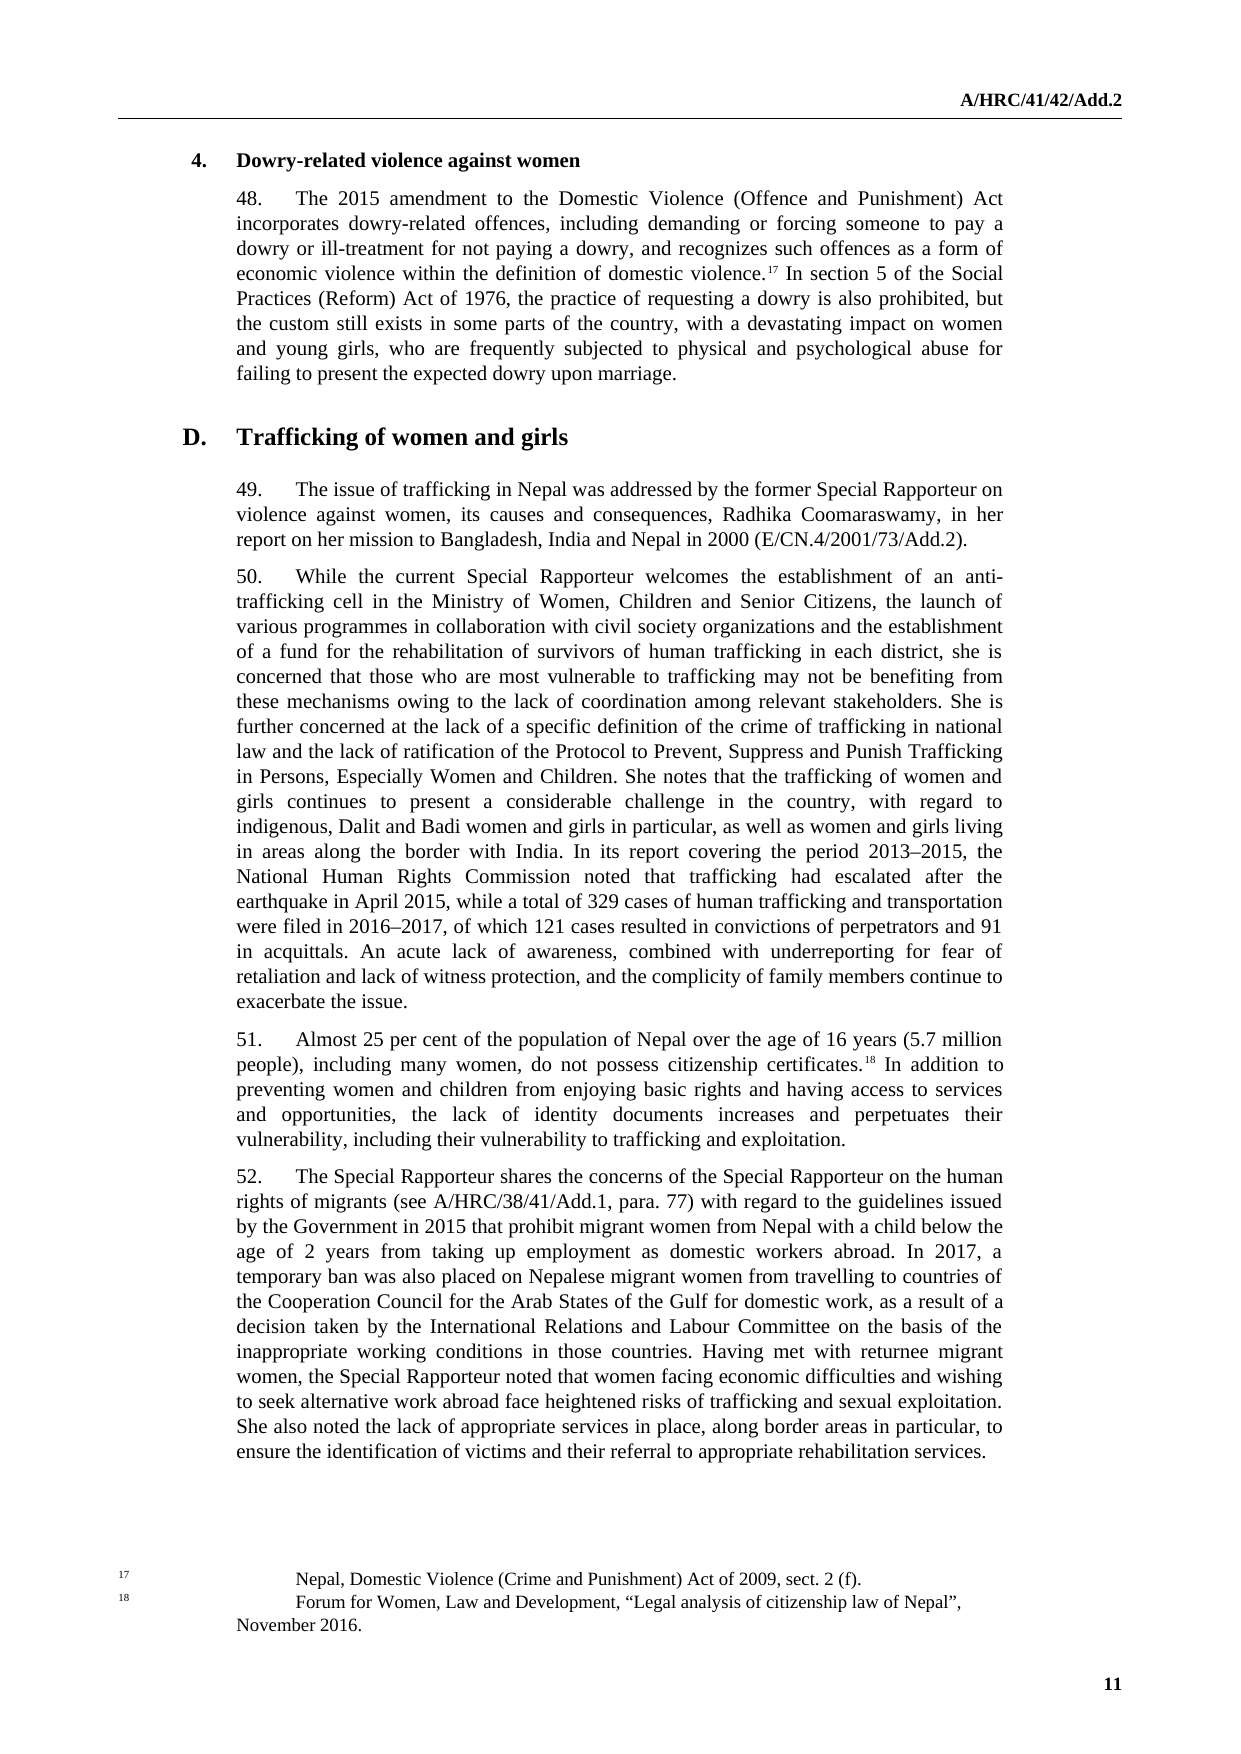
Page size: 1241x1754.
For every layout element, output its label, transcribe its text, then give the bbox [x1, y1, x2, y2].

text 50. While the current Special Rapporteur welcomes the establishment of an anti-trafficking cell in the Ministry of Women, Children and Senior Citizens, the launch of various programmes in collaboration with civil society organizations and the establishment of a fund for the rehabilitation of survivors of human trafficking in each district, she is concerned that those who are most vulnerable to trafficking may not be benefiting from these mechanisms owing to the lack of coordination among relevant stakeholders. She is further concerned at the lack of a specific definition of the crime of trafficking in national law and the lack of ratification of the Protocol to Prevent, Suppress and Punish Trafficking in Persons, Especially Women and Children. She notes that the trafficking of women and girls continues to present a considerable challenge in the country, with regard to indigenous, Dalit and Badi women and girls in particular, as well as women and girls living in areas along the border with India. In its report covering the period 2013–2015, the National Human Rights Commission noted that trafficking had escalated after the earthquake in April 2015, while a total of 329 cases of human trafficking and transportation were filed in 2016–2017, of which 121 cases resulted in convictions of perpetrators and 91 in acquittals. An acute lack of awareness, combined with underreporting for fear of retaliation and lack of witness protection, and the complicity of family members continue to exacerbate the issue. [236, 563, 1004, 1013]
text D. Trafficking of women and girls [118, 423, 1004, 451]
text 48. The 2015 amendment to the Domestic Violence (Offence and Punishment) Act incorporates dowry-related offences, including demanding or forcing someone to pay a dowry or ill-treatment for not paying a dowry, and recognizes such offences as a form of economic violence within the definition of domestic violence. In section 5 of the Social Practices (Reform) Act of 1976, the practice of requesting a dowry is also prohibited, but the custom still exists in some parts of the country, with a devastating impact on women and young girls, who are frequently subjected to physical and psychological abuse for failing to present the expected dowry upon marriage. [236, 185, 1004, 385]
text 52. The Special Rapporteur shares the concerns of the Special Rapporteur on the human rights of migrants (see A/HRC/38/41/Add.1, para. 77) with regard to the guidelines issued by the Government in 2015 that prohibit migrant women from Nepal with a child below the age of 2 years from taking up employment as domestic workers abroad. In 2017, a temporary ban was also placed on Nepalese migrant women from travelling to countries of the Cooperation Council for the Arab States of the Gulf for domestic work, as a result of a decision taken by the International Relations and Labour Committee on the basis of the inappropriate working conditions in those countries. Having met with returnee migrant women, the Special Rapporteur noted that women facing economic difficulties and wishing to seek alternative work abroad face heightened risks of trafficking and sexual exploitation. She also noted the lack of appropriate services in place, along border areas in particular, to ensure the identification of victims and their referral to appropriate rehabilitation services. [236, 1163, 1004, 1463]
text 51. Almost 25 per cent of the population of Nepal over the age of 16 years (5.7 million people), including many women, do not possess citizenship certificates. In addition to preventing women and children from enjoying basic rights and having access to services and opportunities, the lack of identity documents increases and perpetuates their vulnerability, including their vulnerability to trafficking and exploitation. [236, 1026, 1004, 1151]
text 49. The issue of trafficking in Nepal was addressed by the former Special Rapporteur on violence against women, its causes and consequences, Radhika Coomaraswamy, in her report on her mission to Bangladesh, India and Nepal in 2000 (E/CN.4/2001/73/Add.2). [236, 476, 1004, 551]
text 4. Dowry-related violence against women [118, 148, 1004, 173]
